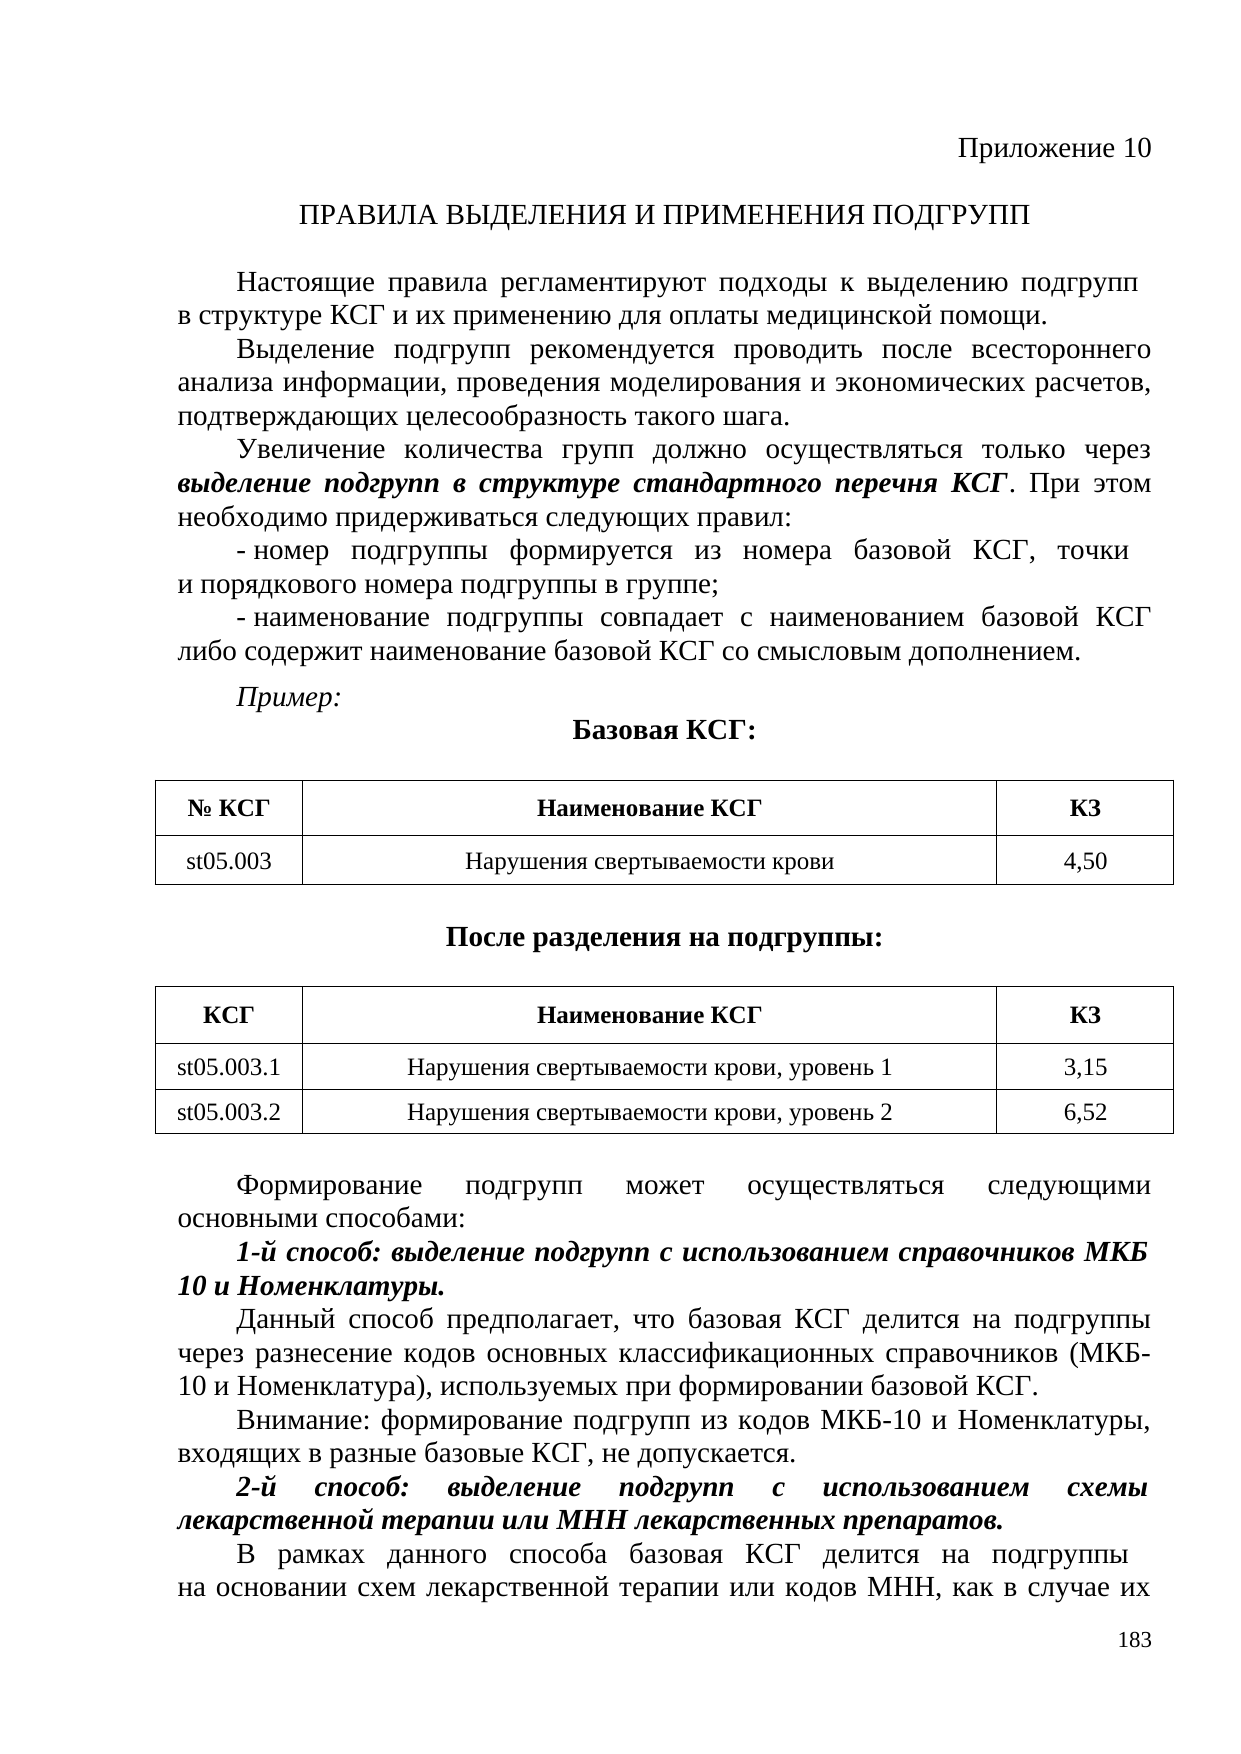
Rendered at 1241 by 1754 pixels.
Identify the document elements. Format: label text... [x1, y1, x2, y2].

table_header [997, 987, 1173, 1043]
text Формирование подгрупп может осуществляться следующими основными способами: [177, 1167, 1152, 1234]
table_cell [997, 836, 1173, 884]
text - наименование подгруппы совпадает с наименованием базовой КСГ либо содержит наименование базовой КСГ со смысловым дополнением. [177, 599, 1152, 666]
text - номер подгруппы формируется из номера базовой КСГ, точки и порядкового номера подгруппы в группе; [177, 532, 1152, 599]
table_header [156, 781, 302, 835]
text Правила выделения и применения подгрупп [177, 197, 1152, 230]
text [177, 1536, 1152, 1603]
text Настоящие правила регламентируют подходы к выделению подгрупп в структуре КСГ и их применению для оплаты медицинской помощи. [177, 264, 1152, 331]
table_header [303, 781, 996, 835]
text Выделение подгрупп рекомендуется проводить после всестороннего анализа информации, проведения моделирования и экономических расчетов, подтверждающих целесообразность такого шага. [177, 331, 1152, 432]
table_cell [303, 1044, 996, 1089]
text 2-й способ: выделение подгрупп с использованием схемы лекарственной терапии или МНН лекарственных препаратов. [177, 1469, 1152, 1536]
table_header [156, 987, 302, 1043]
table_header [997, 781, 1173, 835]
text Увеличение количества групп должно осуществляться только через выделение подгрупп в структуре стандартного перечня КСГ. При этом необходимо придерживаться следующих правил: [177, 432, 1152, 532]
text 1-й способ: выделение подгрупп с использованием справочников МКБ 10 и Номенклатуры. [177, 1234, 1152, 1301]
text После разделения на подгруппы: [177, 919, 1152, 952]
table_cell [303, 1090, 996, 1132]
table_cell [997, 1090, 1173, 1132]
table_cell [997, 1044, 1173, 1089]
text Пример: [177, 679, 1152, 712]
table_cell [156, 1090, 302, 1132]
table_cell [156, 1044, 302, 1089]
text Данный способ предполагает, что базовая КСГ делится на подгруппы через разнесение кодов основных классификационных справочников (МКБ-10 и Номенклатура), используемых при формировании базовой КСГ. [177, 1301, 1152, 1402]
text Приложение 10 [177, 130, 1152, 163]
text Внимание: формирование подгрупп из кодов МКБ-10 и Номенклатуры, входящих в разные базовые КСГ, не допускается. [177, 1402, 1152, 1469]
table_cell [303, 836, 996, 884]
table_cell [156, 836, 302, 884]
text Базовая КСГ: [177, 712, 1152, 746]
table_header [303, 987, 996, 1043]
